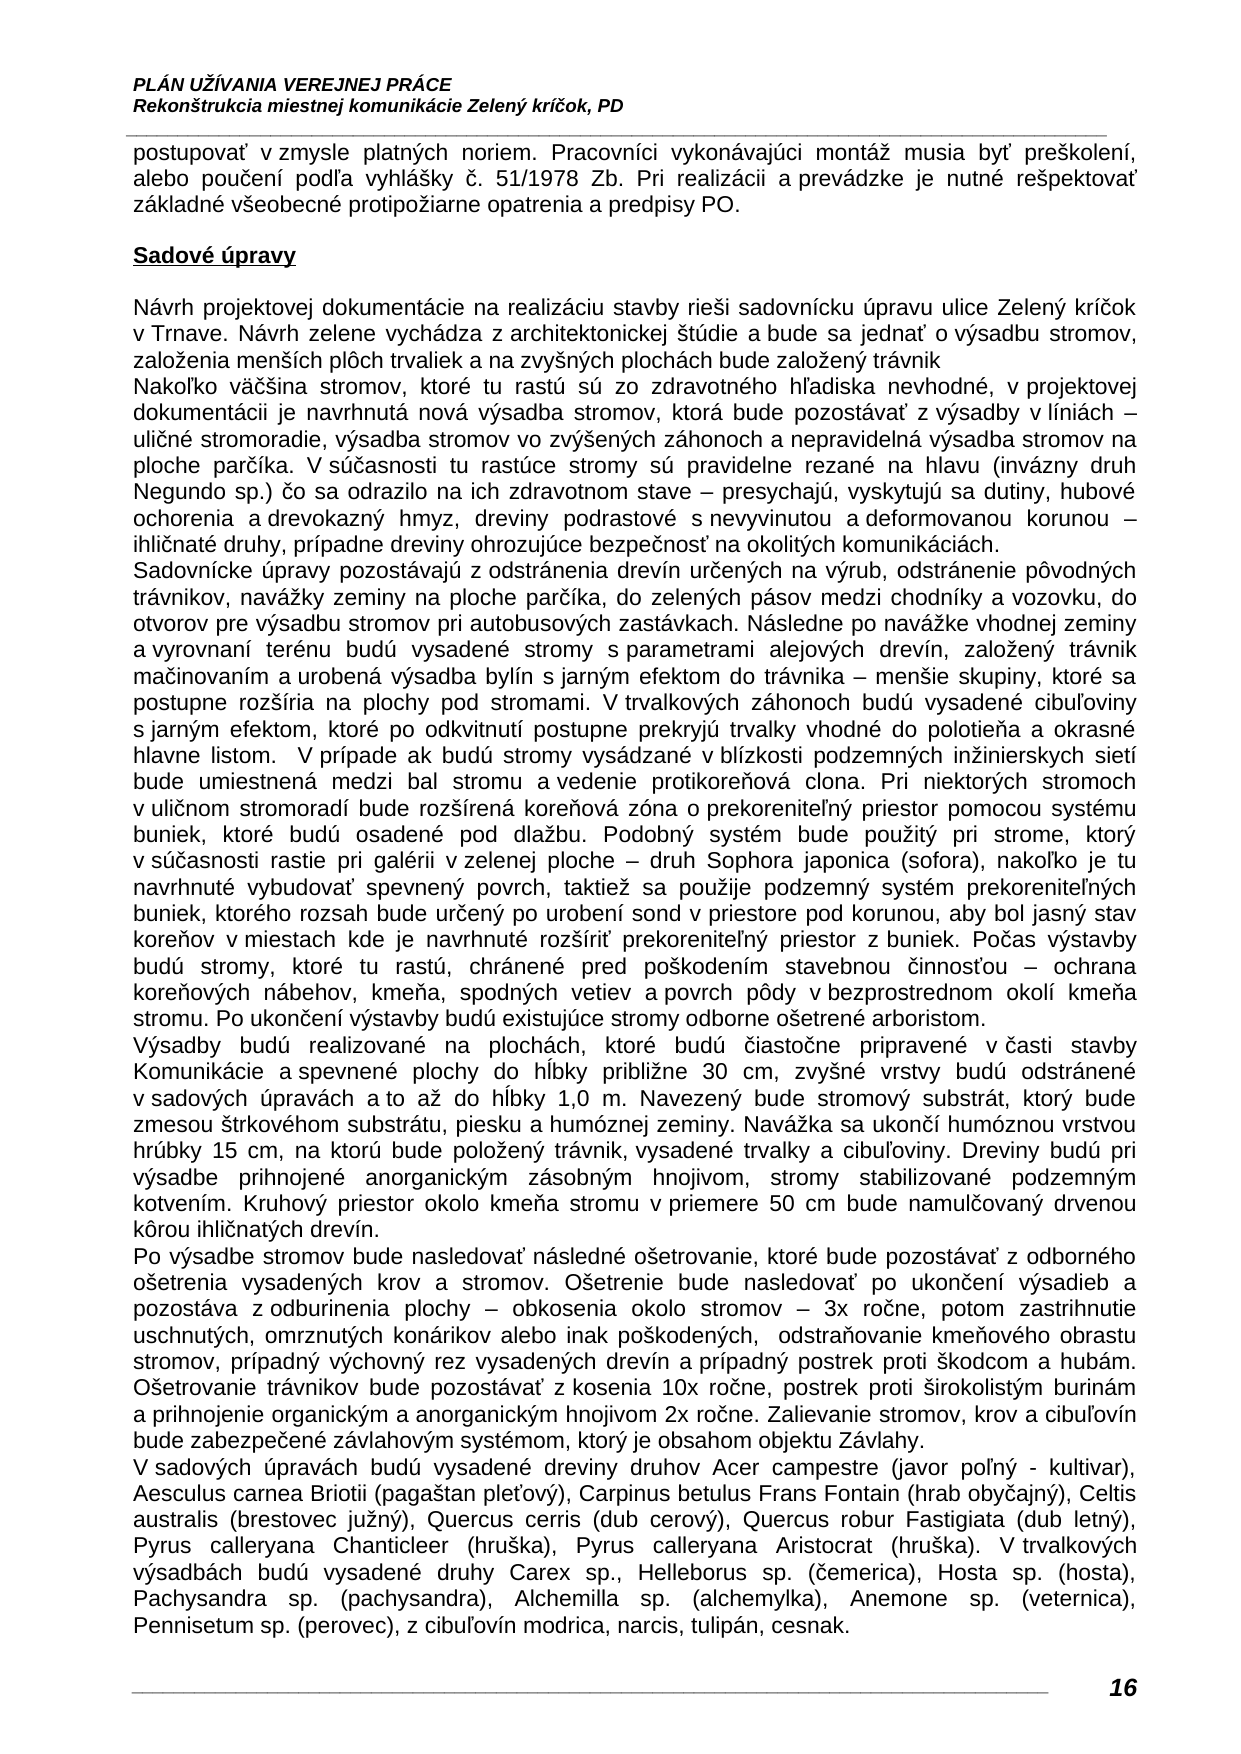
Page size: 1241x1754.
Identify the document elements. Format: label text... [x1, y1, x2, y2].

text Nakoľko väčšina stromov, ktoré tu rastú sú zo zdravotného hľadiska nevhodné, v projektovej dokumentácii je navrhnutá nová výsadba stromov, ktorá bude pozostávať z výsadby v líniách – uličné stromoradie, výsadba stromov vo zvýšených záhonoch a nepravidelná výsadba stromov na ploche parčíka. V súčasnosti tu rastúce stromy sú pravidelne rezané na hlavu (invázny druh Negundo sp.) čo sa odrazilo na ich zdravotnom stave – presychajú, vyskytujú sa dutiny, hubové ochorenia a drevokazný hmyz, dreviny podrastové s nevyvinutou a deformovanou korunou – ihličnaté druhy, prípadne dreviny ohrozujúce bezpečnosť na okolitých komunikáciách. [133, 373, 1137, 557]
text Sadovnícke úpravy pozostávajú z odstránenia drevín určených na výrub, odstránenie pôvodných trávnikov, navážky zeminy na ploche parčíka, do zelených pásov medzi chodníky a vozovku, do otvorov pre výsadbu stromov pri autobusových zastávkach. Následne po navážke vhodnej zeminy a vyrovnaní terénu budú vysadené stromy s parametrami alejových drevín, založený trávnik mačinovaním a urobená výsadba bylín s jarným efektom do trávnika – menšie skupiny, ktoré sa postupne rozšíria na plochy pod stromami. V trvalkových záhonoch budú vysadené cibuľoviny s jarným efektom, ktoré po odkvitnutí postupne prekryjú trvalky vhodné do polotieňa a okrasné hlavne listom. V prípade ak budú stromy vysádzané v blízkosti podzemných inžinierskych sietí bude umiestnená medzi bal stromu a vedenie protikoreňová clona. Pri niektorých stromoch v uličnom stromoradí bude rozšírená koreňová zóna o prekoreniteľný priestor pomocou systému buniek, ktoré budú osadené pod dlažbu. Podobný systém bude použitý pri strome, ktorý v súčasnosti rastie pri galérii v zelenej ploche – druh Sophora japonica (sofora), nakoľko je tu navrhnuté vybudovať spevnený povrch, taktiež sa použije podzemný systém prekoreniteľných buniek, ktorého rozsah bude určený po urobení sond v priestore pod korunou, aby bol jasný stav koreňov v miestach kde je navrhnuté rozšíriť prekoreniteľný priestor z buniek. Počas výstavby budú stromy, ktoré tu rastú, chránené pred poškodením stavebnou činnosťou – ochrana koreňových nábehov, kmeňa, spodných vetiev a povrch pôdy v bezprostrednom okolí kmeňa stromu. Po ukončení výstavby budú existujúce stromy odborne ošetrené arboristom. [133, 557, 1137, 1032]
text V sadových úpravách budú vysadené dreviny druhov Acer campestre (javor poľný - kultivar), Aesculus carnea Briotii (pagaštan pleťový), Carpinus betulus Frans Fontain (hrab obyčajný), Celtis australis (brestovec južný), Quercus cerris (dub cerový), Quercus robur Fastigiata (dub letný), Pyrus calleryana Chanticleer (hruška), Pyrus calleryana Aristocrat (hruška). V trvalkových výsadbách budú vysadené druhy Carex sp., Helleborus sp. (čemerica), Hosta sp. (hosta), Pachysandra sp. (pachysandra), Alchemilla sp. (alchemylka), Anemone sp. (veternica), Pennisetum sp. (perovec), z cibuľovín modrica, narcis, tulipán, cesnak. [133, 1453, 1137, 1638]
text Sadové úpravy [133, 242, 1137, 269]
text Výsadby budú realizované na plochách, ktoré budú čiastočne pripravené v časti stavby Komunikácie a spevnené plochy do hĺbky približne 30 cm, zvyšné vrstvy budú odstránené v sadových úpravách a to až do hĺbky 1,0 m. Navezený bude stromový substrát, ktorý bude zmesou štrkovéhom substrátu, piesku a humóznej zeminy. Navážka sa ukončí humóznou vrstvou hrúbky 15 cm, na ktorú bude položený trávnik, vysadené trvalky a cibuľoviny. Dreviny budú pri výsadbe prihnojené anorganickým zásobným hnojivom, stromy stabilizované podzemným kotvením. Kruhový priestor okolo kmeňa stromu v priemere 50 cm bude namulčovaný drvenou kôrou ihličnatých drevín. [133, 1032, 1137, 1243]
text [133, 138, 1137, 217]
text Návrh projektovej dokumentácie na realizáciu stavby rieši sadovnícku úpravu ulice Zelený kríčok v Trnave. Návrh zelene vychádza z architektonickej štúdie a bude sa jednať o výsadbu stromov, založenia menších plôch trvaliek a na zvyšných plochách bude založený trávnik [133, 294, 1137, 373]
text Po výsadbe stromov bude nasledovať následné ošetrovanie, ktoré bude pozostávať z odborného ošetrenia vysadených krov a stromov. Ošetrenie bude nasledovať po ukončení výsadieb a pozostáva z odburinenia plochy – obkosenia okolo stromov – 3x ročne, potom zastrihnutie uschnutých, omrznutých konárikov alebo inak poškodených, odstraňovanie kmeňového obrastu stromov, prípadný výchovný rez vysadených drevín a prípadný postrek proti škodcom a hubám. Ošetrovanie trávnikov bude pozostávať z kosenia 10x ročne, postrek proti širokolistým burinám a prihnojenie organickým a anorganickým hnojivom 2x ročne. Zalievanie stromov, krov a cibuľovín bude zabezpečené závlahovým systémom, ktorý je obsahom objektu Závlahy. [133, 1243, 1137, 1453]
